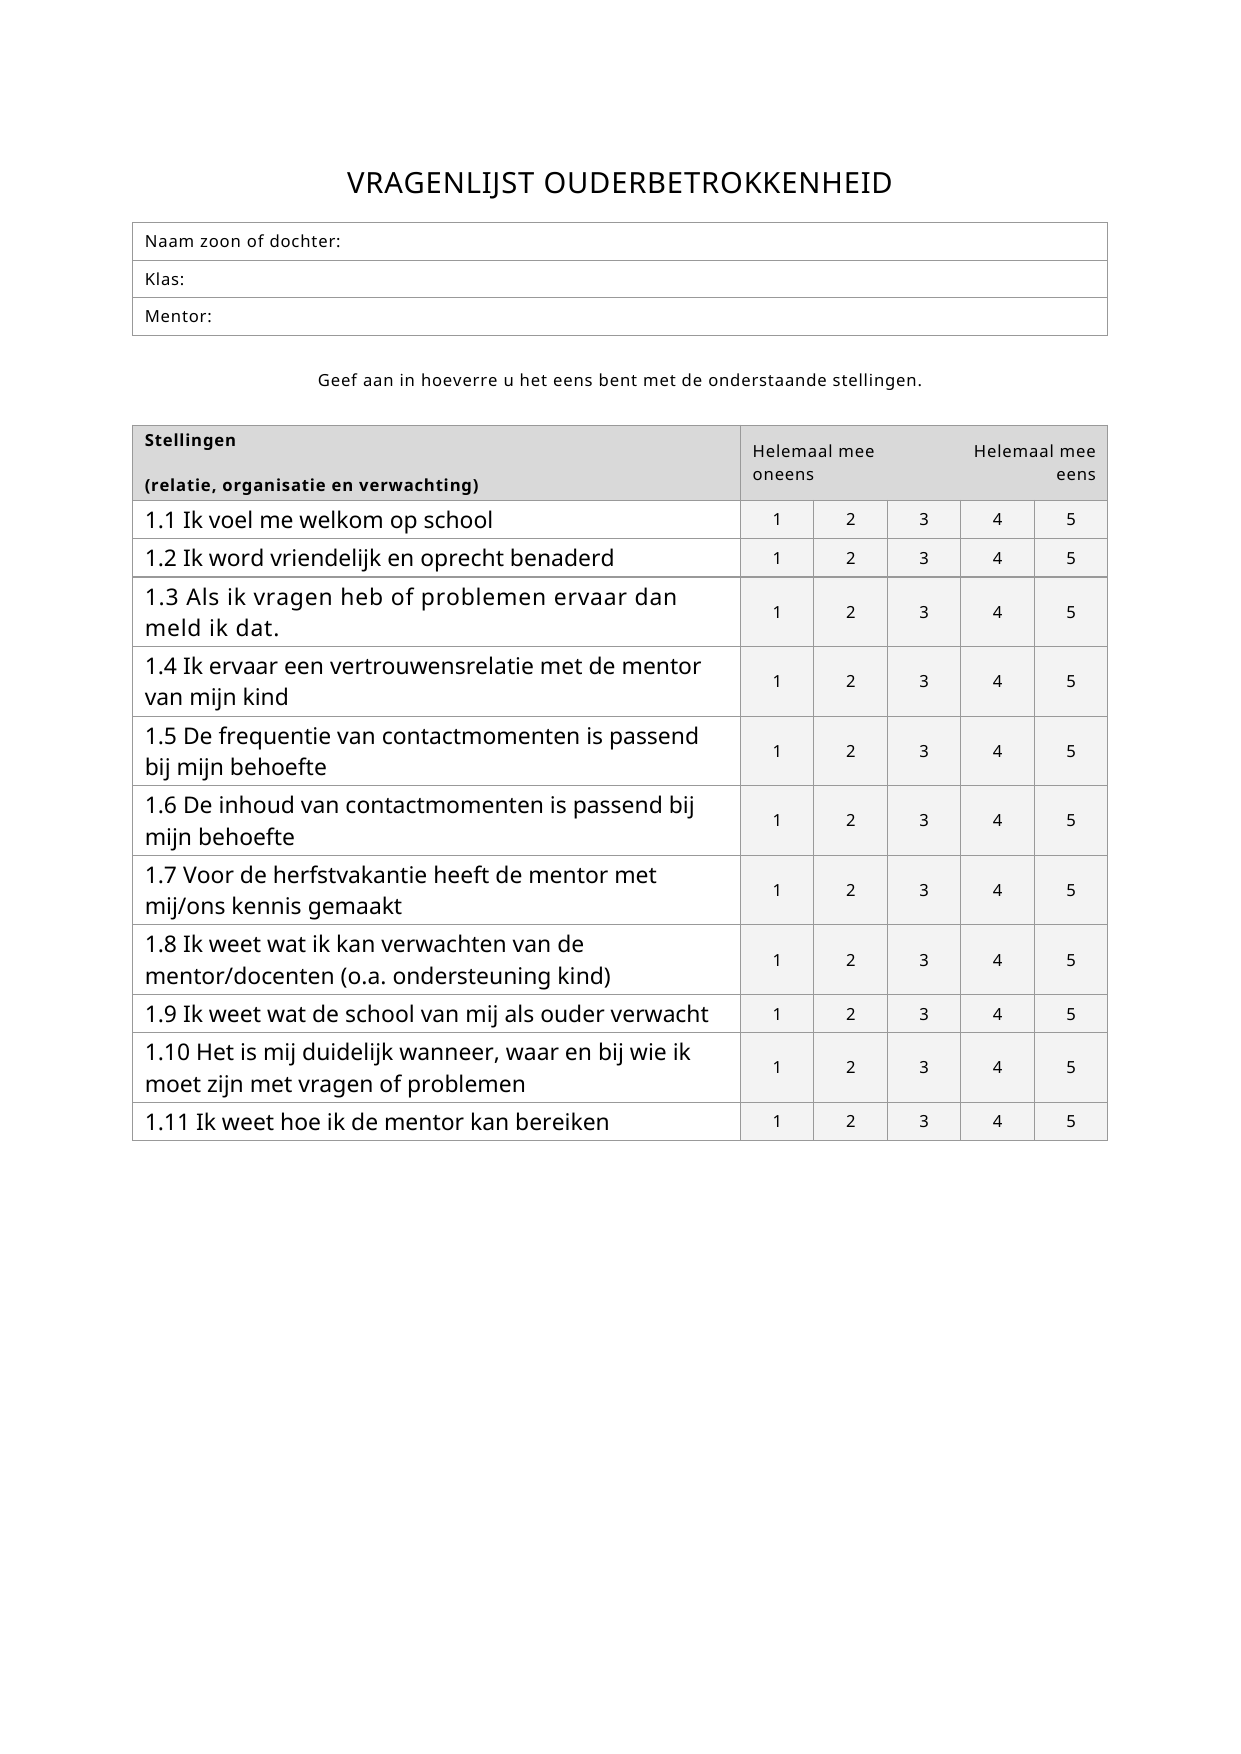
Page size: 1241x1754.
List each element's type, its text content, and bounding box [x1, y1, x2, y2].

table_cell 1.11 Ik weet hoe ik de mentor kan bereiken [133, 1103, 740, 1140]
table_cell 2 [814, 925, 887, 994]
table_cell 1.4 Ik ervaar een vertrouwensrelatie met de mentor van mijn kind [133, 647, 740, 716]
table_cell 2 [814, 856, 887, 924]
table_cell 1 [741, 1103, 813, 1140]
table_cell 4 [961, 1103, 1034, 1140]
table_cell 1.3 Als ik vragen heb of problemen ervaar dan meld ik dat. [133, 578, 740, 646]
table_header vragenlijst ouderbetrokkenheid [133, 150, 1108, 222]
table_cell 5 [1035, 539, 1107, 576]
table_cell 3 [888, 925, 960, 994]
table_cell 1.2 Ik word vriendelijk en oprecht benaderd [133, 539, 740, 576]
table_cell 4 [961, 856, 1034, 924]
table_cell 5 [1035, 501, 1107, 538]
table_cell 1.8 Ik weet wat ik kan verwachten van de mentor/docenten (o.a. ondersteuning kind) [133, 925, 740, 994]
table_cell 2 [814, 501, 887, 538]
table_cell Geef aan in hoeverre u het eens bent met de onderstaande stellingen. [133, 336, 1108, 424]
table_cell 1.5 De frequentie van contactmomenten is passend bij mijn behoefte [133, 717, 740, 785]
table_cell 3 [888, 856, 960, 924]
table_cell Mentor: [133, 298, 1107, 334]
table_cell 5 [1035, 1033, 1107, 1102]
table_cell 5 [1035, 856, 1107, 924]
table_cell 1.9 Ik weet wat de school van mij als ouder verwacht [133, 995, 740, 1032]
table_cell 3 [888, 647, 960, 716]
table_cell 3 [888, 1033, 960, 1102]
table_cell 3 [888, 501, 960, 538]
table_cell 1.6 De inhoud van contactmomenten is passend bij mijn behoefte [133, 786, 740, 855]
table_cell 4 [961, 539, 1034, 576]
table_cell 2 [814, 539, 887, 576]
table_cell 3 [888, 578, 960, 646]
table_cell 2 [814, 717, 887, 785]
table_cell 1.7 Voor de herfstvakantie heeft de mentor met mij/ons kennis gemaakt [133, 856, 740, 924]
table_cell 3 [888, 539, 960, 576]
table_cell 5 [1035, 578, 1107, 646]
table_cell 3 [888, 786, 960, 855]
table_cell 1 [741, 717, 813, 785]
table_cell 3 [888, 717, 960, 785]
table_cell Stellingen (relatie, organisatie en verwachting) [133, 426, 740, 500]
table_cell Helemaal mee oneens [741, 426, 924, 500]
table_cell 5 [1035, 995, 1107, 1032]
table_cell 4 [961, 717, 1034, 785]
table_cell 5 [1035, 1103, 1107, 1140]
table_cell 2 [814, 786, 887, 855]
table_cell 1.1 Ik voel me welkom op school [133, 501, 740, 538]
table_cell Naam zoon of dochter: [133, 223, 1107, 259]
table_cell Klas: [133, 261, 1107, 297]
table_cell 2 [814, 578, 887, 646]
table_cell 4 [961, 647, 1034, 716]
table_cell 2 [814, 995, 887, 1032]
table_cell 1 [741, 786, 813, 855]
table_cell 1 [741, 578, 813, 646]
table_cell 5 [1035, 717, 1107, 785]
table_cell 1 [741, 647, 813, 716]
table_cell 5 [1035, 925, 1107, 994]
table_cell Helemaal mee eens [924, 426, 1107, 500]
table_cell 5 [1035, 786, 1107, 855]
table_cell 4 [961, 501, 1034, 538]
table_cell 4 [961, 786, 1034, 855]
table_cell 2 [814, 647, 887, 716]
table_cell 2 [814, 1103, 887, 1140]
table_cell 1 [741, 995, 813, 1032]
table_cell 1 [741, 1033, 813, 1102]
table_cell 3 [888, 995, 960, 1032]
table_cell 1 [741, 925, 813, 994]
table_cell 1 [741, 501, 813, 538]
table_cell 4 [961, 925, 1034, 994]
table_cell 3 [888, 1103, 960, 1140]
table_cell 4 [961, 995, 1034, 1032]
table_cell 4 [961, 578, 1034, 646]
table_cell 1.10 Het is mij duidelijk wanneer, waar en bij wie ik moet zijn met vragen of problemen [133, 1033, 740, 1102]
table_cell 1 [741, 539, 813, 576]
table_cell 1 [741, 856, 813, 924]
table_cell 5 [1035, 647, 1107, 716]
table_cell 4 [961, 1033, 1034, 1102]
table_cell 2 [814, 1033, 887, 1102]
